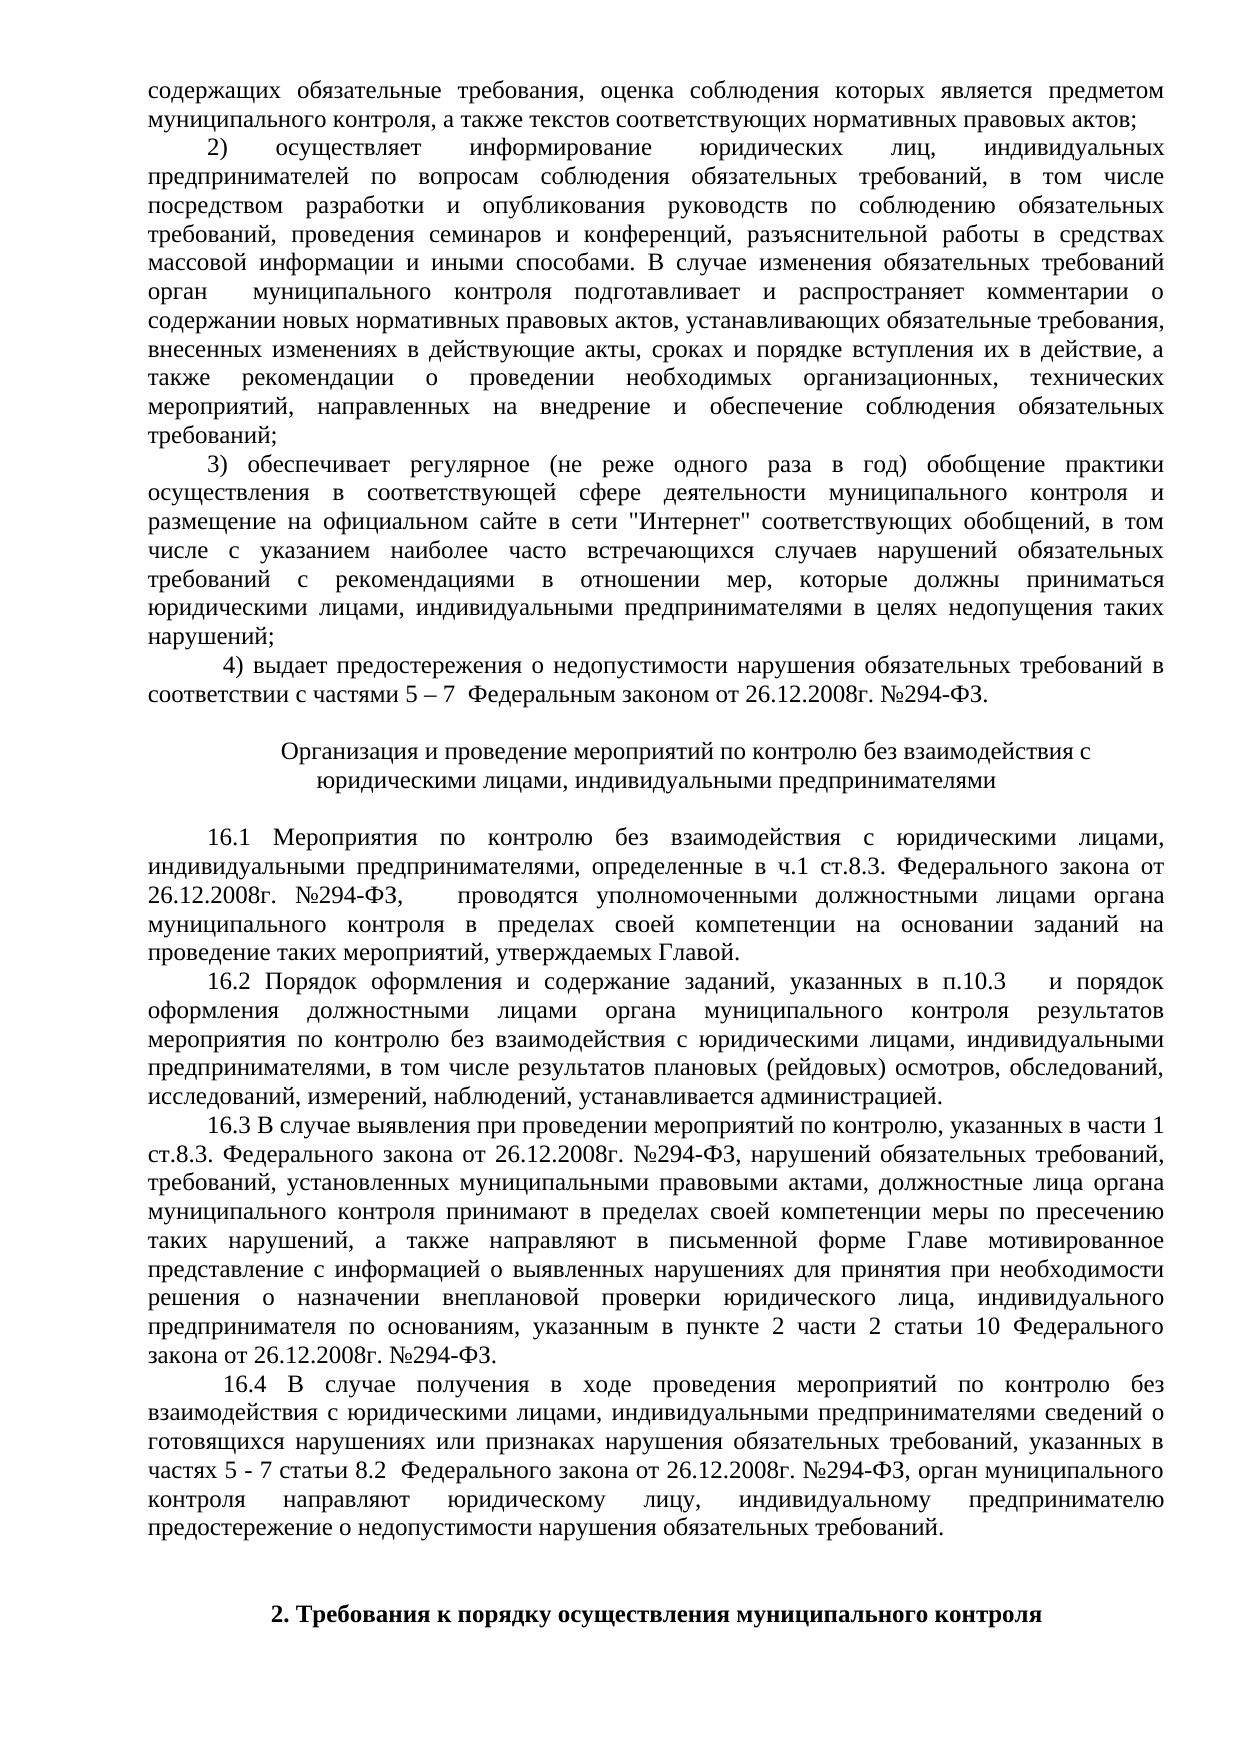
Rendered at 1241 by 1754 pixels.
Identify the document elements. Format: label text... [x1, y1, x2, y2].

text 4) выдает предостережения о недопустимости нарушения обязательных требований в соответствии с частями 5 – 7 Федеральным законом от 26.12.2008г. №294-ФЗ. [148, 650, 1165, 707]
text 2) осуществляет информирование юридических лиц, индивидуальных предпринимателей по вопросам соблюдения обязательных требований, в том числе посредством разработки и опубликования руководств по соблюдению обязательных требований, проведения семинаров и конференций, разъяснительной работы в средствах массовой информации и иными способами. В случае изменения обязательных требований орган муниципального контроля подготавливает и распространяет комментарии о содержании новых нормативных правовых актов, устанавливающих обязательные требования, внесенных изменениях в действующие акты, сроках и порядке вступления их в действие, а также рекомендации о проведении необходимых организационных, технических мероприятий, направленных на внедрение и обеспечение соблюдения обязательных требований; [148, 132, 1165, 449]
text 3) обеспечивает регулярное (не реже одного раза в год) обобщение практики осуществления в соответствующей сфере деятельности муниципального контроля и размещение на официальном сайте в сети "Интернет" соответствующих обобщений, в том числе с указанием наиболее часто встречающихся случаев нарушений обязательных требований с рекомендациями в отношении мер, которые должны приниматься юридическими лицами, индивидуальными предпринимателями в целях недопущения таких нарушений; [148, 449, 1165, 650]
text 16.1 Мероприятия по контролю без взаимодействия с юридическими лицами, индивидуальными предпринимателями, определенные в ч.1 ст.8.3. Федерального закона от 26.12.2008г. №294-ФЗ, проводятся уполномоченными должностными лицами органа муниципального контроля в пределах своей компетенции на основании заданий на проведение таких мероприятий, утверждаемых Главой. [148, 822, 1165, 966]
text 16.2 Порядок оформления и содержание заданий, указанных в п.10.3 и порядок оформления должностными лицами органа муниципального контроля результатов мероприятия по контролю без взаимодействия с юридическими лицами, индивидуальными предпринимателями, в том числе результатов плановых (рейдовых) осмотров, обследований, исследований, измерений, наблюдений, устанавливается администрацией. [148, 966, 1165, 1110]
text 16.3 В случае выявления при проведении мероприятий по контролю, указанных в части 1 ст.8.3. Федерального закона от 26.12.2008г. №294-ФЗ, нарушений обязательных требований, требований, установленных муниципальными правовыми актами, должностные лица органа муниципального контроля принимают в пределах своей компетенции меры по пресечению таких нарушений, а также направляют в письменной форме Главе мотивированное представление с информацией о выявленных нарушениях для принятия при необходимости решения о назначении внеплановой проверки юридического лица, индивидуального предпринимателя по основаниям, указанным в пункте 2 части 2 статьи 10 Федерального закона от 26.12.2008г. №294-ФЗ. [148, 1110, 1165, 1369]
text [148, 75, 1165, 132]
text 16.4 В случае получения в ходе проведения мероприятий по контролю без взаимодействия с юридическими лицами, индивидуальными предпринимателями сведений о готовящихся нарушениях или признаках нарушения обязательных требований, указанных в частях 5 - 7 статьи 8.2 Федерального закона от 26.12.2008г. №294-ФЗ, орган муниципального контроля направляют юридическому лицу, индивидуальному предпринимателю предостережение о недопустимости нарушения обязательных требований. [148, 1369, 1165, 1541]
text Организация и проведение мероприятий по контролю без взаимодействия с юридическими лицами, индивидуальными предпринимателями [148, 736, 1165, 794]
text 2. Требования к порядку осуществления муниципального контроля [148, 1599, 1165, 1627]
